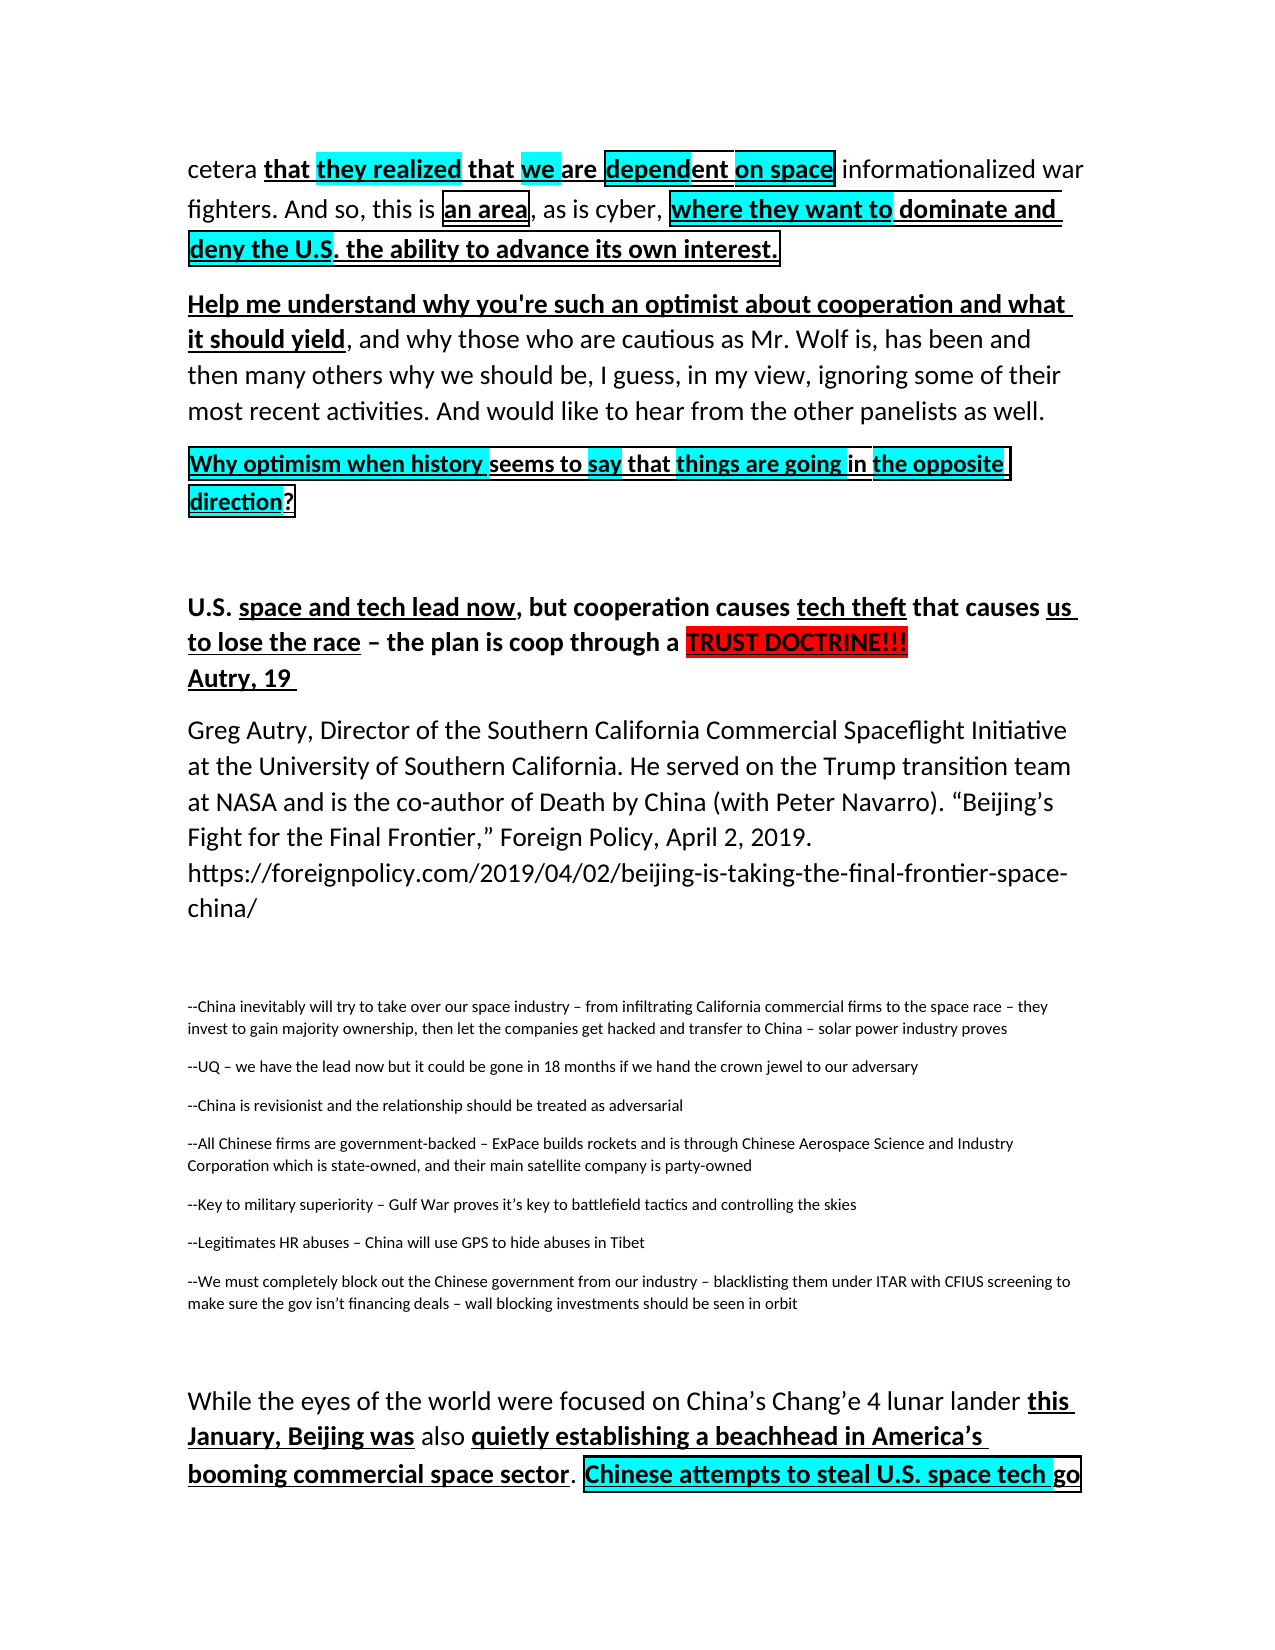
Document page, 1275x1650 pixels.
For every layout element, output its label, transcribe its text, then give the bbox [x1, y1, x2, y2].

text Help me understand why you're such an optimist about cooperation and what it should yield, and why those who are cautious as Mr. Wolf is, has been and then many others why we should be, I guess, in my view, ignoring some of their most recent activities. And would like to hear from the other panelists as well. [187, 287, 1087, 427]
subtitle U.S. space and tech lead now, but cooperation causes tech theft that causes us to lose the race – the plan is coop through a TRUST DOCTRINE!!! [187, 590, 1087, 658]
text --We must completely block out the Chinese government from our industry – blacklisting them under ITAR with CFIUS screening to make sure the gov isn’t financing deals – wall blocking investments should be seen in orbit [187, 1271, 1087, 1313]
text --All Chinese firms are government-backed – ExPace builds rockets and is through Chinese Aerospace Science and Industry Corporation which is state-owned, and their main satellite company is party-owned [187, 1134, 1087, 1176]
text --UQ – we have the lead now but it could be gone in 18 months if we hand the crown jewel to our adversary [187, 1057, 1087, 1077]
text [187, 1384, 1087, 1493]
text Why optimism when history seems to say that things are going in the opposite direction? [187, 446, 1087, 518]
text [187, 150, 1087, 267]
text Greg Autry, Director of the Southern California Commercial Spaceflight Initiative at the University of Southern California. He served on the Trump transition team at NASA and is the co-author of Death by China (with Peter Navarro). “Beijing’s Fight for the Final Frontier,” Foreign Policy, April 2, 2019. https://foreignpolicy.com/2019/04/02/beijing-is-taking-the-final-frontier-space-china/ [187, 713, 1087, 924]
text Autry, 19 [187, 661, 1087, 694]
text --China is revisionist and the relationship should be treated as adversarial [187, 1095, 1087, 1115]
text --Key to military superiority – Gulf War proves it’s key to battlefield tactics and controlling the skies [187, 1194, 1087, 1214]
text --China inevitably will try to take over our space industry – from infiltrating California commercial firms to the space race – they invest to gain majority ownership, then let the companies get hacked and transfer to China – solar power industry proves [187, 996, 1087, 1038]
text --Legitimates HR abuses – China will use GPS to hide abuses in Tibet [187, 1233, 1087, 1253]
